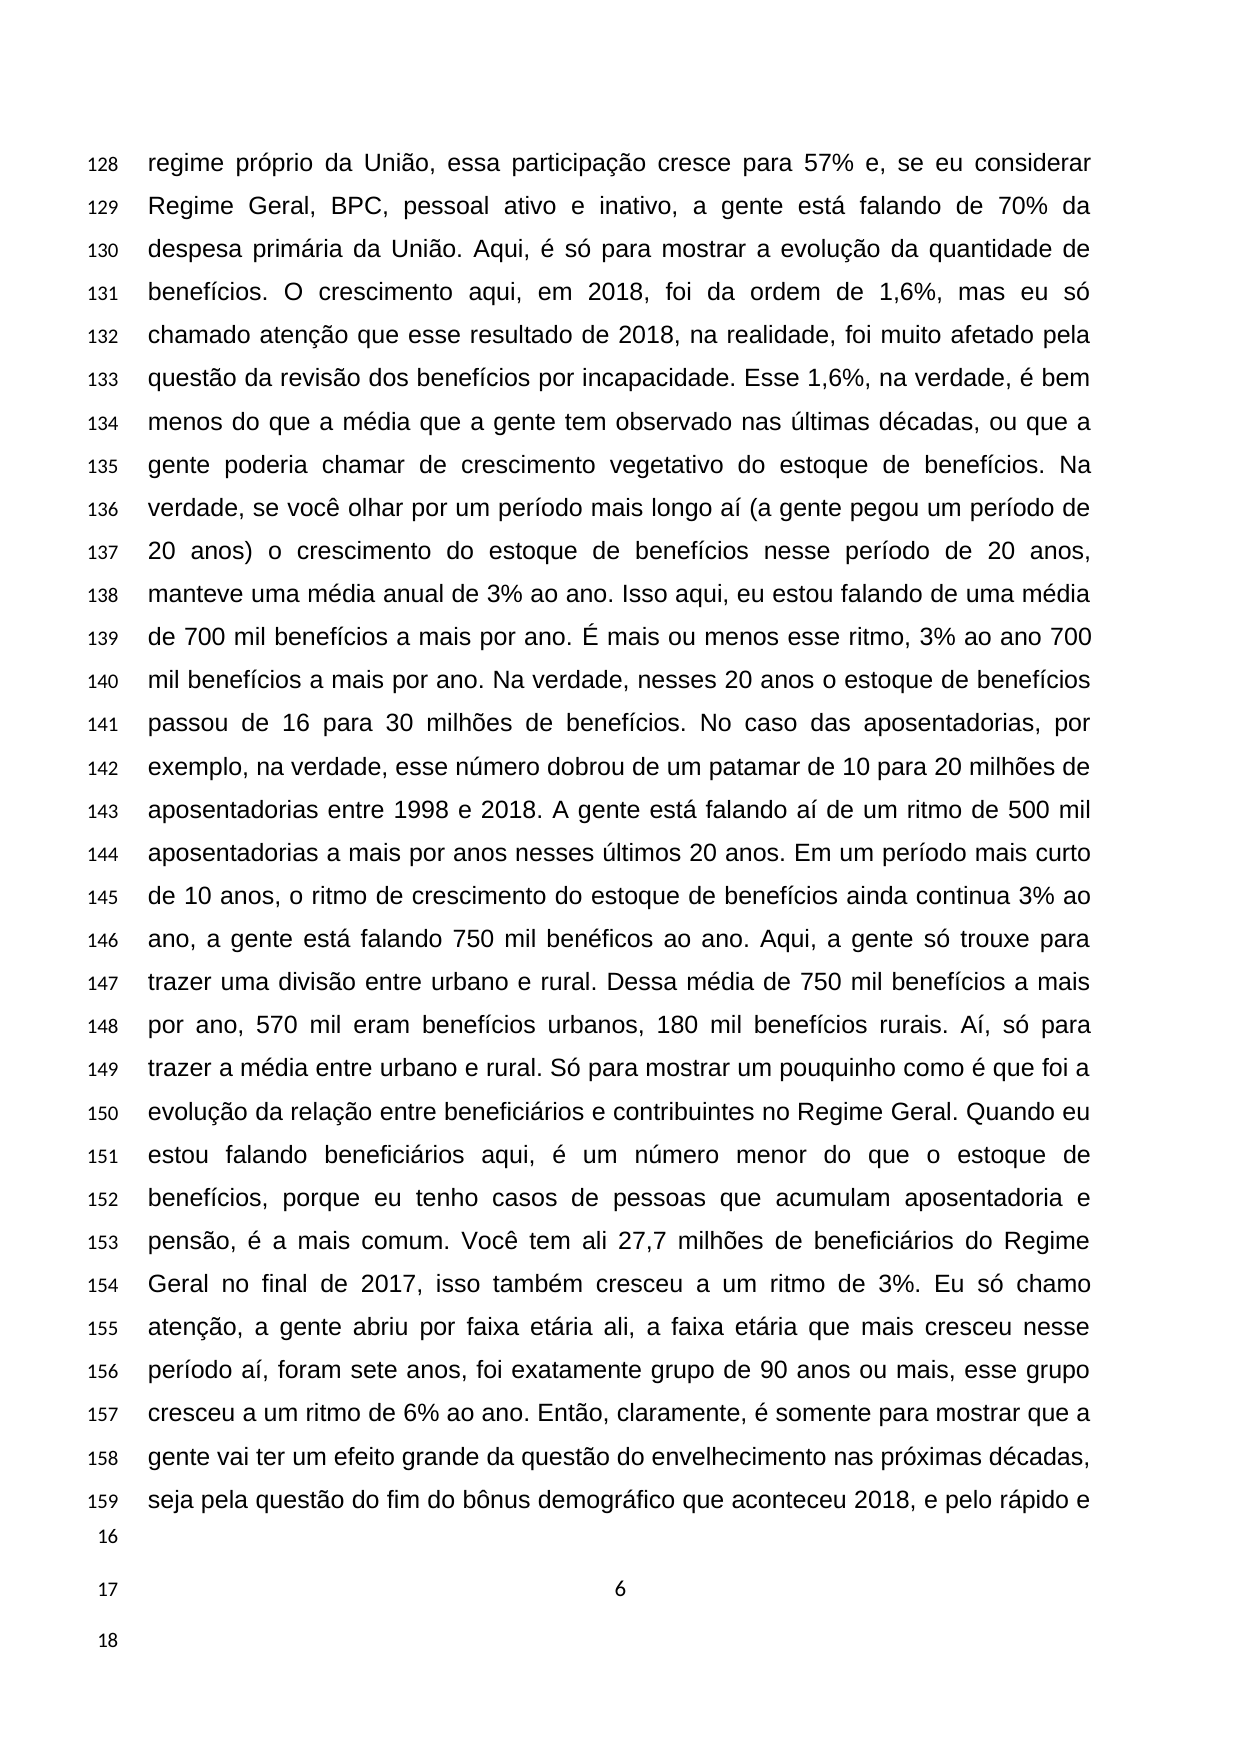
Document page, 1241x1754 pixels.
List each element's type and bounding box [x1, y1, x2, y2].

text [148, 148, 1092, 1513]
